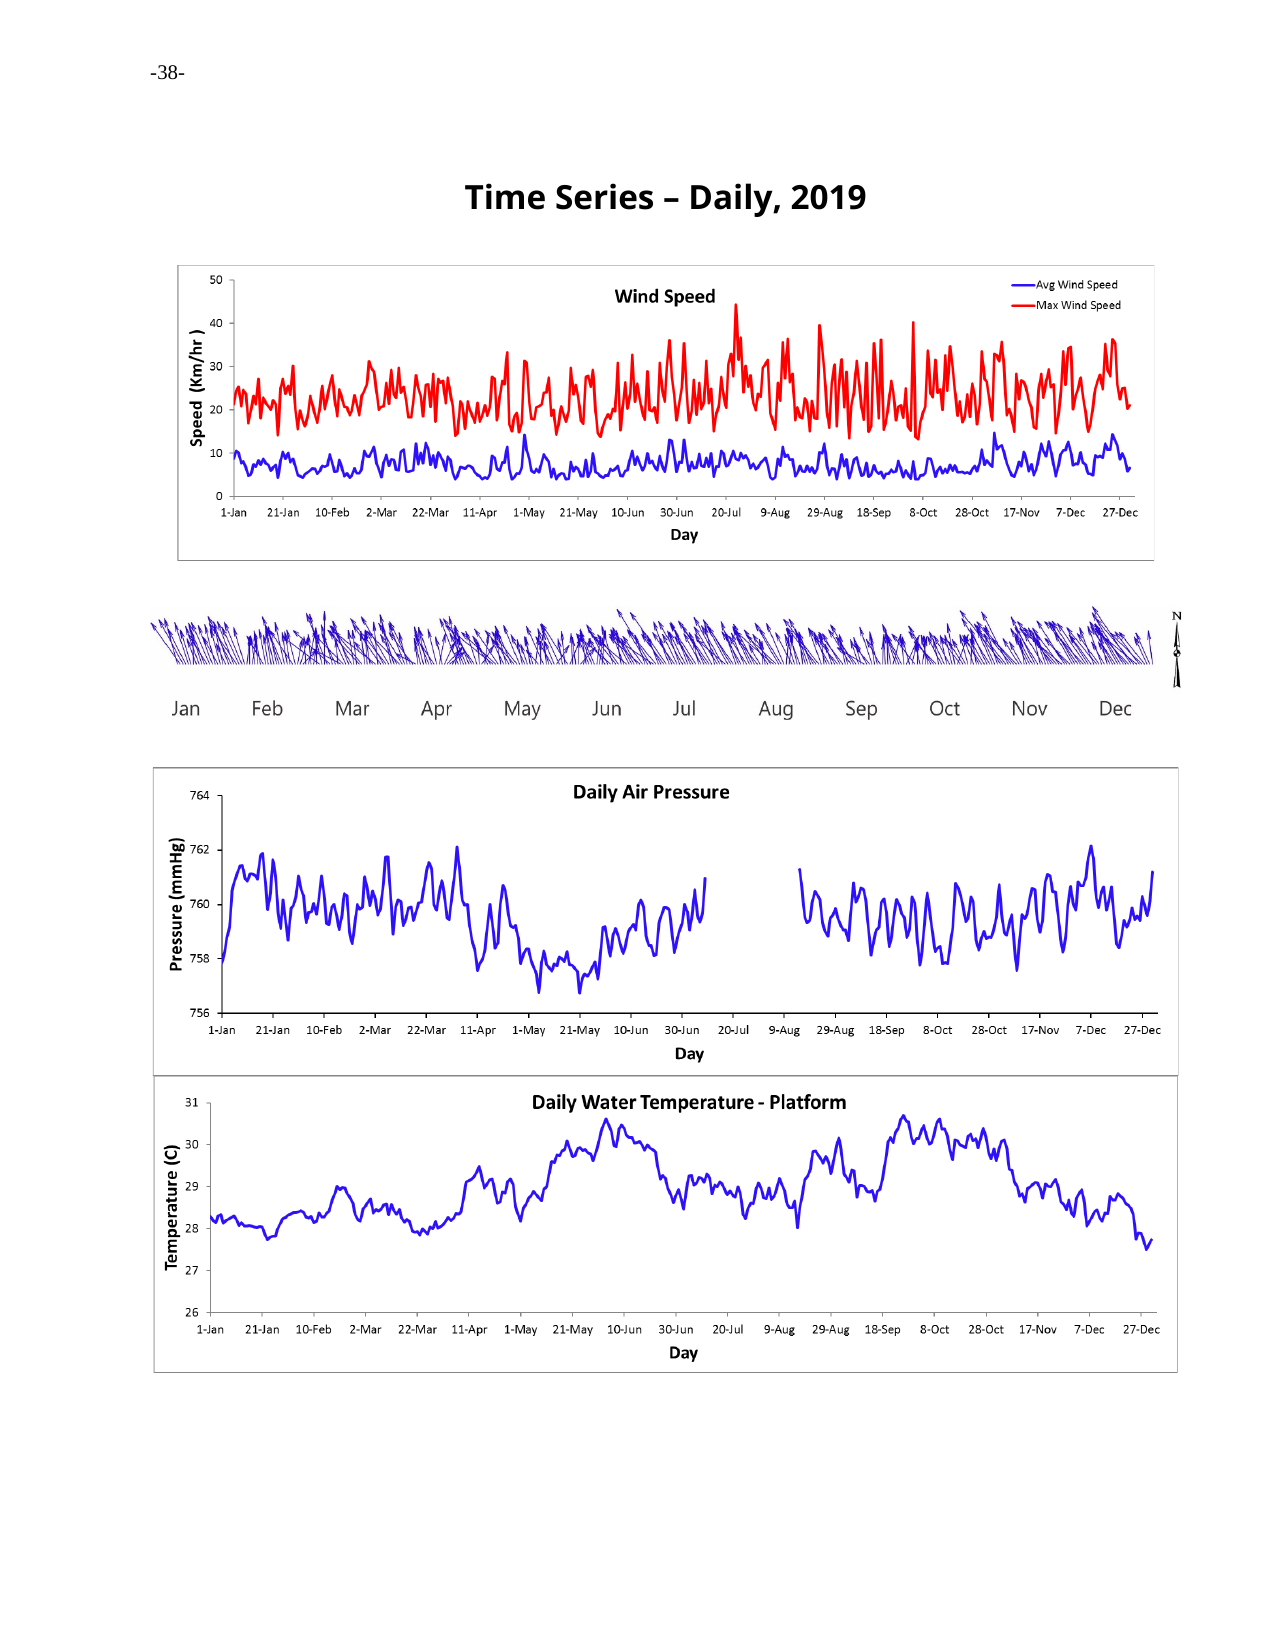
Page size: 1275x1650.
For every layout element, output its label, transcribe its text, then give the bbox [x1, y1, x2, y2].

text Time Series – Daily, 2019 [150, 174, 1181, 219]
picture [152, 767, 1179, 1373]
picture [177, 265, 1155, 561]
picture [150, 606, 1182, 720]
